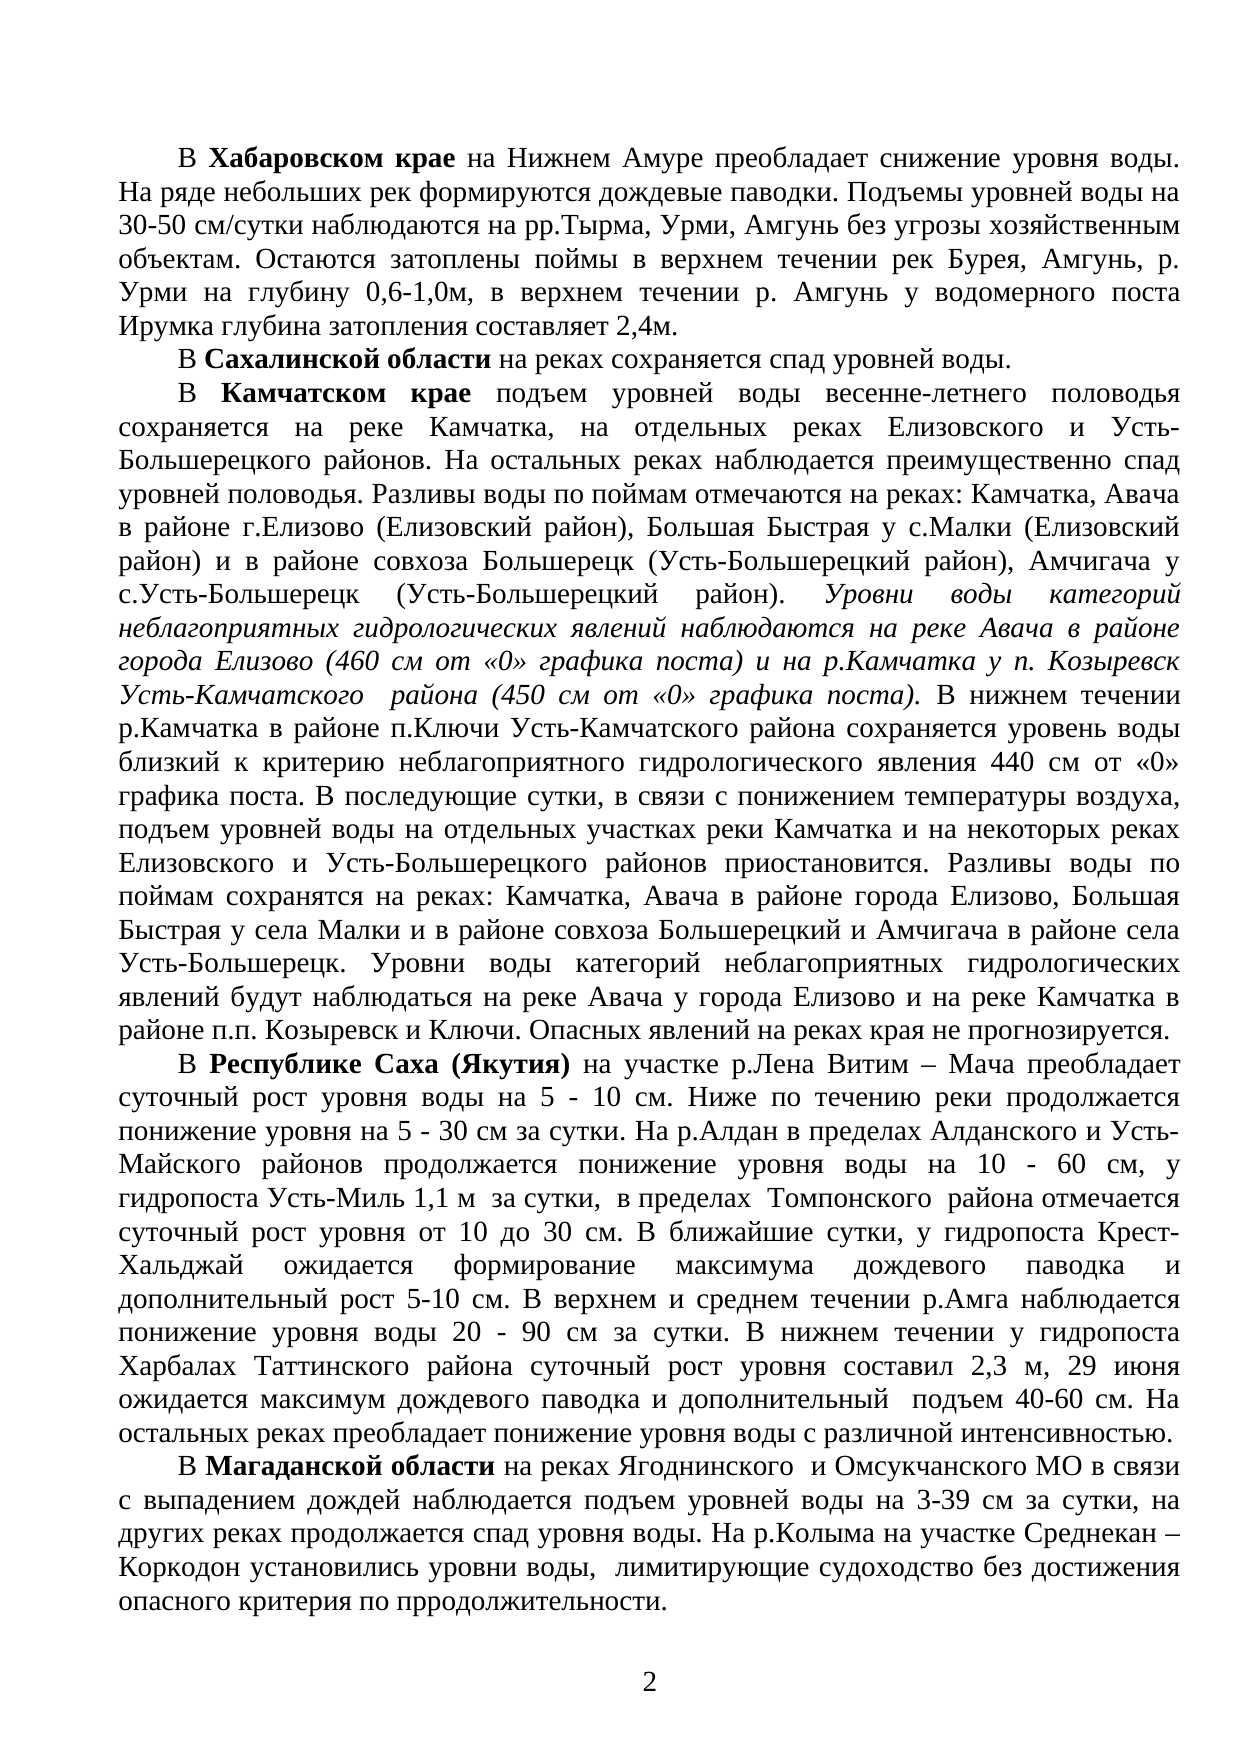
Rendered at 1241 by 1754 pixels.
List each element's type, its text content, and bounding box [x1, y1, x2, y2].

text В Хабаровском крае на Нижнем Амуре преобладает снижение уровня воды. На ряде небольших рек формируются дождевые паводки. Подъемы уровней воды на 30-50 см/сутки наблюдаются на рр.Тырма, Урми, Амгунь без угрозы хозяйственным объектам. Остаются затоплены поймы в верхнем течении рек Бурея, Амгунь, р. Урми на глубину 0,6-1,0м, в верхнем течении р. Амгунь у водомерного поста Ирумка глубина затопления составляет 2,4м. [118, 140, 1181, 342]
text В Магаданской области на реках Ягоднинского и Омсукчанского МО в связи с выпадением дождей наблюдается подъем уровней воды на 3-39 см за сутки, на других реках продолжается спад уровня воды. На р.Колыма на участке Среднекан – Коркодон установились уровни воды, лимитирующие судоходство без достижения опасного критерия по прродолжительности. [118, 1448, 1181, 1616]
text В Республике Саха (Якутия) на участке р.Лена Витим – Мача преобладает суточный рост уровня воды на 5 - 10 см. Ниже по течению реки продолжается понижение уровня на 5 - 30 см за сутки. На р.Алдан в пределах Алданского и Усть-Майского районов продолжается понижение уровня воды на 10 - 60 см, у гидропоста Усть-Миль 1,1 м за сутки, в пределах Томпонского района отмечается суточный рост уровня от 10 до 30 см. В ближайшие сутки, у гидропоста Крест-Хальджай ожидается формирование максимума дождевого паводка и дополнительный рост 5-10 см. В верхнем и среднем течении р.Амга наблюдается понижение уровня воды 20 - 90 см за сутки. В нижнем течении у гидропоста Харбалах Таттинского района суточный рост уровня составил 2,3 м, 29 июня ожидается максимум дождевого паводка и дополнительный подъем 40-60 см. На остальных реках преобладает понижение уровня воды с различной интенсивностью. [118, 1046, 1181, 1448]
text В Сахалинской области на реках сохраняется спад уровней воды. [118, 342, 1181, 375]
text В Камчатском крае подъем уровней воды весенне-летнего половодья сохраняется на реке Камчатка, на отдельных реках Елизовского и Усть-Большерецкого районов. На остальных реках наблюдается преимущественно спад уровней половодья. Разливы воды по поймам отмечаются на реках: Камчатка, Авача в районе г.Елизово (Елизовский район), Большая Быстрая у с.Малки (Елизовский район) и в районе совхоза Большерецк (Усть-Большерецкий район), Амчигача у с.Усть-Большерецк (Усть-Большерецкий район). Уровни воды категорий неблагоприятных гидрологических явлений наблюдаются на реке Авача в районе города Елизово (460 см от «0» графика поста) и на р.Камчатка у п. Козыревск Усть-Камчатского района (450 см от «0» графика поста). В нижнем течении р.Камчатка в районе п.Ключи Усть-Камчатского района сохраняется уровень воды близкий к критерию неблагоприятного гидрологического явления 440 см от «0» графика поста. В последующие сутки, в связи с понижением температуры воздуха, подъем уровней воды на отдельных участках реки Камчатка и на некоторых реках Елизовского и Усть-Большерецкого районов приостановится. Разливы воды по поймам сохранятся на реках: Камчатка, Авача в районе города Елизово, Большая Быстрая у села Малки и в районе совхоза Большерецкий и Амчигача в районе села Усть-Большерецк. Уровни воды категорий неблагоприятных гидрологических явлений будут наблюдаться на реке Авача у города Елизово и на реке Камчатка в районе п.п. Козыревск и Ключи. Опасных явлений на реках края не прогнозируется. [118, 375, 1181, 1046]
